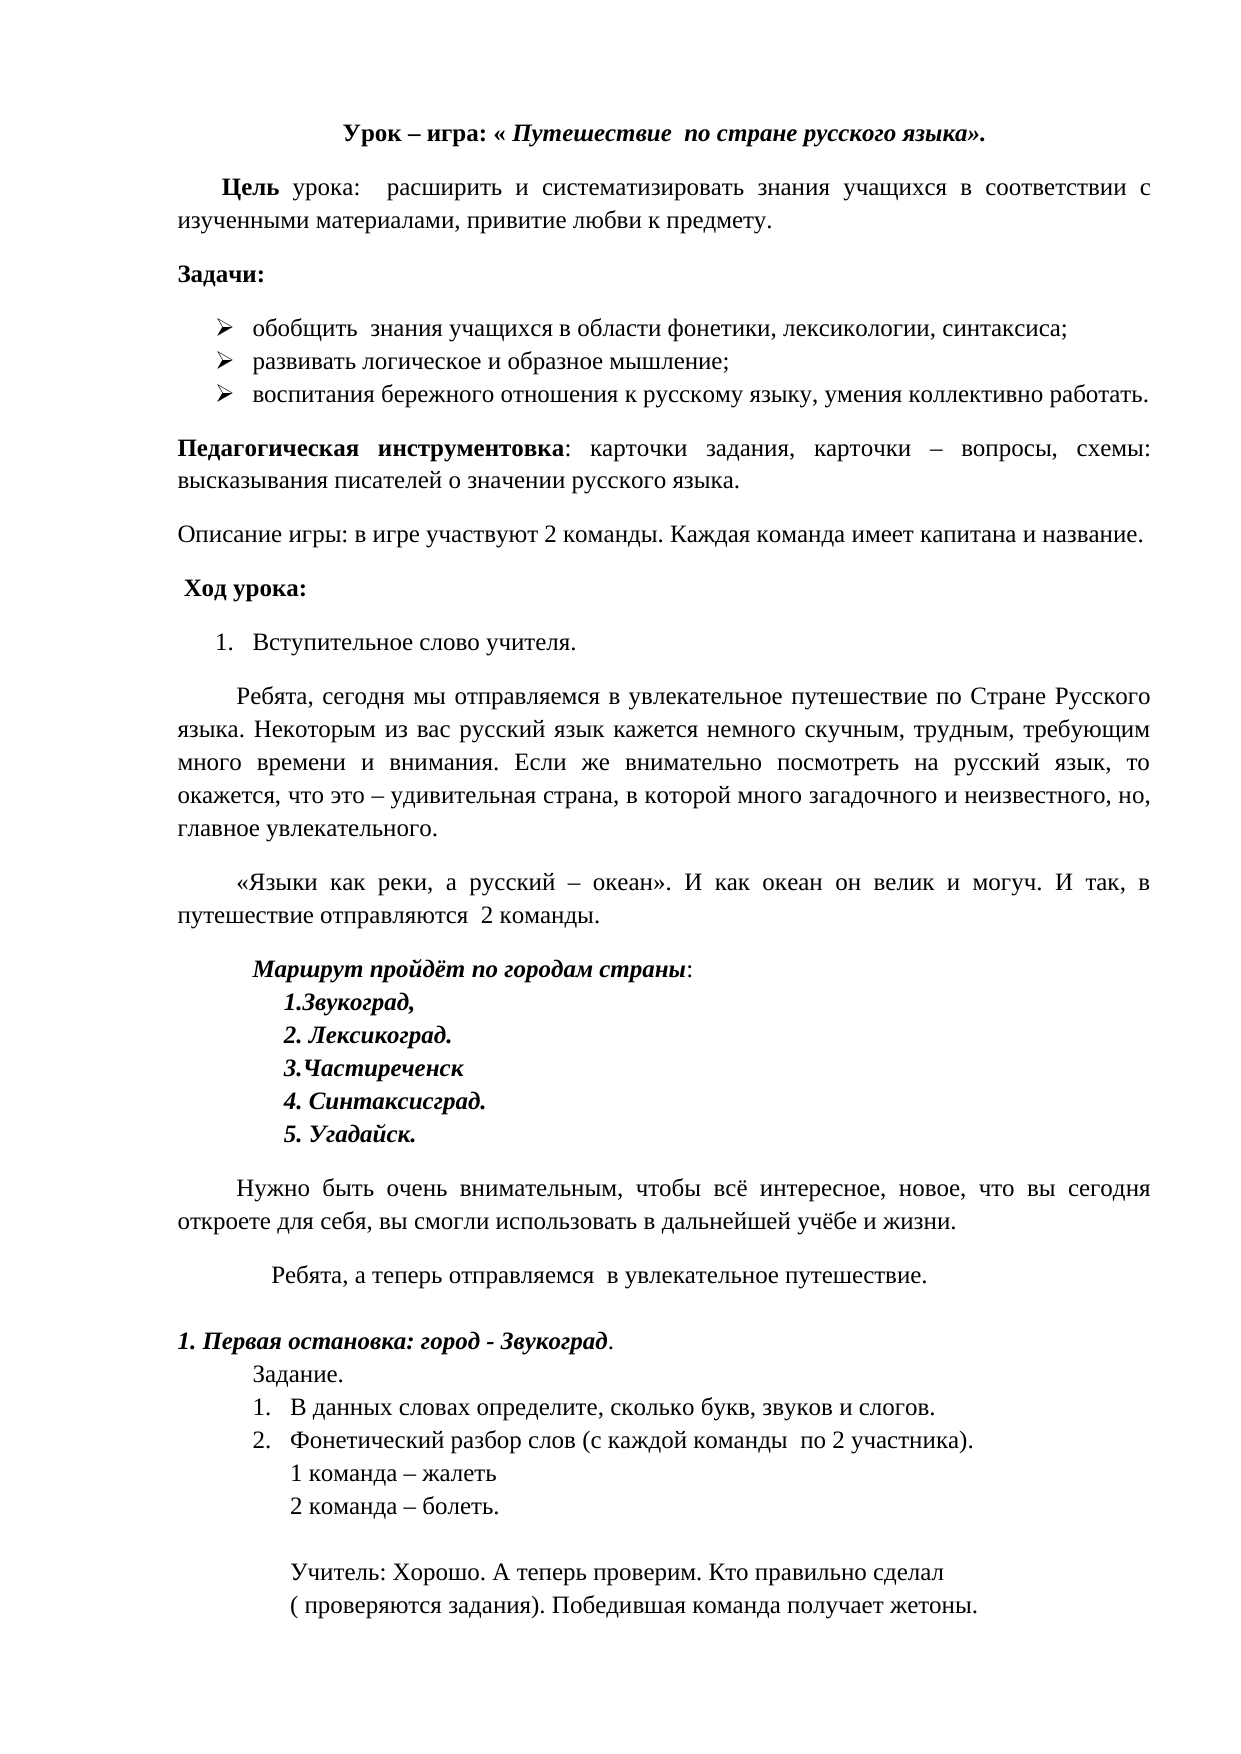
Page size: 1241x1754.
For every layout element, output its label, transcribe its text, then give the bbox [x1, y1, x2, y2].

text Описание игры: в игре участвуют 2 команды. Каждая команда имеет капитана и название. [177, 519, 1152, 548]
list Задание. [252, 1359, 1152, 1387]
text Урок – игра: « Путешествие по стране русского языка». [177, 118, 1152, 147]
text Ребята, сегодня мы отправляемся в увлекательное путешествие по Стране Русского языка. Некоторым из вас русский язык кажется немного скучным, трудным, требующим много времени и внимания. Если же внимательно посмотреть на русский язык, то окажется, что это – удивительная страна, в которой много загадочного и неизвестного, но, главное увлекательного. [177, 681, 1152, 842]
list 1.Звукоград, [252, 987, 1152, 1016]
text Нужно быть очень внимательным, чтобы всё интересное, новое, что вы сегодня откроете для себя, вы смогли использовать в дальнейшей учёбе и жизни. [177, 1173, 1152, 1234]
list Маршрут пройдёт по городам страны: [252, 954, 1152, 983]
list Учитель: Хорошо. А теперь проверим. Кто правильно сделал [290, 1557, 1152, 1586]
text Педагогическая инструментовка: карточки задания, карточки – вопросы, схемы: высказывания писателей о значении русского языка. [177, 433, 1152, 494]
list Вступительное слово учителя. [215, 627, 1152, 656]
list обобщить знания учащихся в области фонетики, лексикологии, синтаксиса; [215, 313, 1152, 341]
text Цель урока: расширить и систематизировать знания учащихся в соответствии с изученными материалами, привитие любви к предмету. [177, 172, 1152, 234]
list воспитания бережного отношения к русскому языку, умения коллективно работать. [215, 379, 1152, 407]
list 3.Частиреченск [252, 1053, 1152, 1082]
text «Языки как реки, а русский – океан». И как океан он велик и могуч. И так, в путешествие отправляются 2 команды. [177, 867, 1152, 929]
list Ребята, а теперь отправляемся в увлекательное путешествие. [252, 1260, 1152, 1288]
list Фонетический разбор слов (с каждой команды по 2 участника). [252, 1425, 1152, 1453]
list 2. Лексикоград. [252, 1020, 1152, 1049]
list 1 команда – жалеть [290, 1458, 1152, 1487]
list ( проверяются задания). Победившая команда получает жетоны. [290, 1590, 1152, 1619]
list развивать логическое и образное мышление; [215, 346, 1152, 374]
text Ход урока: [177, 573, 1152, 602]
list 4. Синтаксисград. [252, 1086, 1152, 1115]
text Задачи: [177, 259, 1152, 288]
list В данных словах определите, сколько букв, звуков и слогов. [252, 1392, 1152, 1421]
list 5. Угадайск. [252, 1119, 1152, 1148]
list 2 команда – болеть. [290, 1491, 1152, 1519]
list 1. Первая остановка: город - Звукоград. [177, 1326, 1152, 1354]
